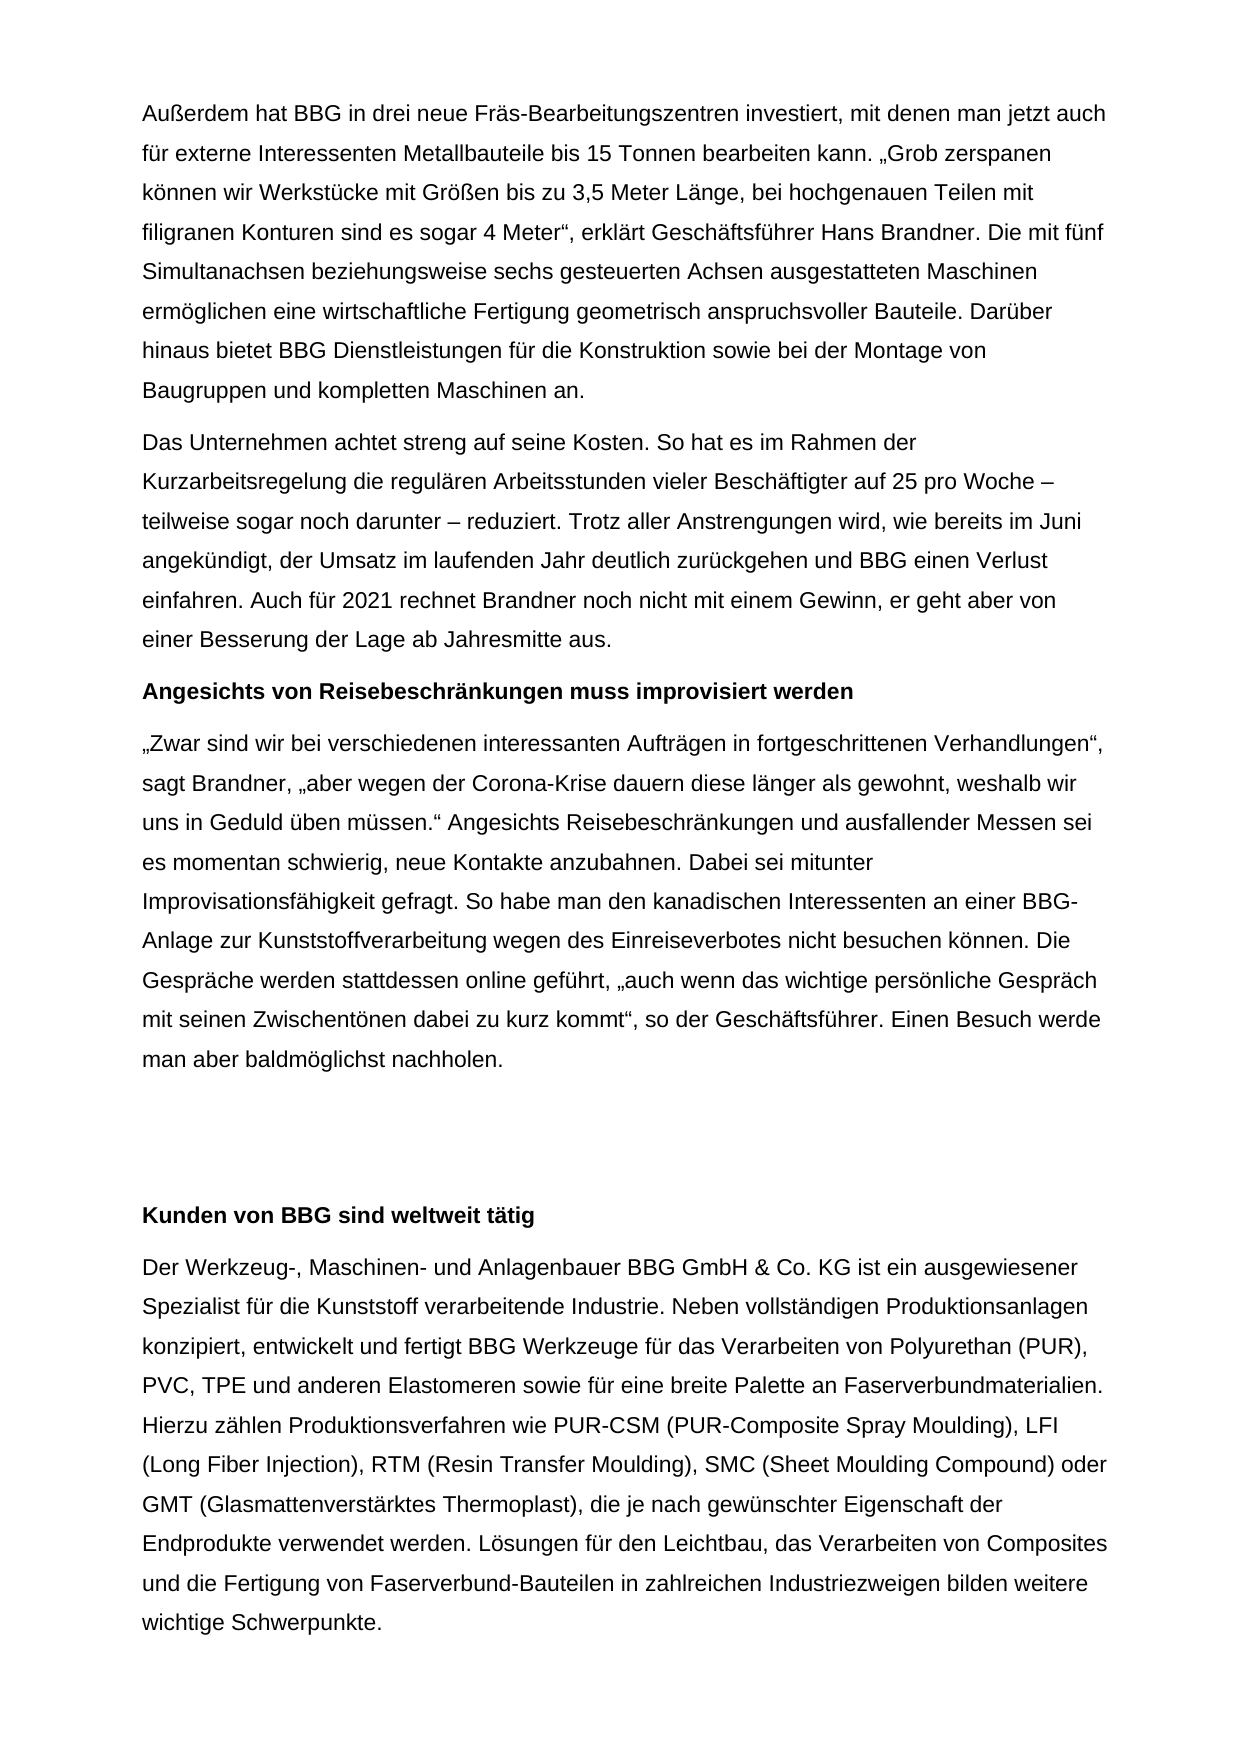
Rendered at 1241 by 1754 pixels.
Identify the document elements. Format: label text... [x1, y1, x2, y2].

text Außerdem hat BBG in drei neue Fräs-Bearbeitungszentren investiert, mit denen man jetzt auch für externe Interessenten Metallbauteile bis 15 Tonnen bearbeiten kann. „Grob zerspanen können wir Werkstücke mit Größen bis zu 3,5 Meter Länge, bei hochgenauen Teilen mit filigranen Konturen sind es sogar 4 Meter“, erklärt Geschäftsführer Hans Brandner. Die mit fünf Simultanachsen beziehungsweise sechs gesteuerten Achsen ausgestatteten Maschinen ermöglichen eine wirtschaftliche Fertigung geometrisch anspruchsvoller Bauteile. Darüber hinaus bietet BBG Dienstleistungen für die Konstruktion sowie bei der Montage von Baugruppen und kompletten Maschinen an. [142, 100, 1110, 403]
text Der Werkzeug-, Maschinen- und Anlagenbauer BBG GmbH & Co. KG ist ein ausgewiesener Spezialist für die Kunststoff verarbeitende Industrie. Neben vollständigen Produktionsanlagen konzipiert, entwickelt und fertigt BBG Werkzeuge für das Verarbeiten von Polyurethan (PUR), PVC, TPE und anderen Elastomeren sowie für eine breite Palette an Faserverbundmaterialien. Hierzu zählen Produktionsverfahren wie PUR-CSM (PUR-Composite Spray Moulding), LFI (Long Fiber Injection), RTM (Resin Transfer Moulding), SMC (Sheet Moulding Compound) oder GMT (Glasmattenverstärktes Thermoplast), die je nach gewünschter Eigenschaft der Endprodukte verwendet werden. Lösungen für den Leichtbau, das Verarbeiten von Composites und die Fertigung von Faserverbund-Bauteilen in zahlreichen Industriezweigen bilden weitere wichtige Schwerpunkte. [142, 1254, 1110, 1636]
text Das Unternehmen achtet streng auf seine Kosten. So hat es im Rahmen der Kurzarbeitsregelung die regulären Arbeitsstunden vieler Beschäftigter auf 25 pro Woche – teilweise sogar noch darunter – reduziert. Trotz aller Anstrengungen wird, wie bereits im Juni angekündigt, der Umsatz im laufenden Jahr deutlich zurückgehen und BBG einen Verlust einfahren. Auch für 2021 rechnet Brandner noch nicht mit einem Gewinn, er geht aber von einer Besserung der Lage ab Jahresmitte aus. [142, 429, 1110, 652]
text Angesichts von Reisebeschränkungen muss improvisiert werden [142, 678, 1110, 704]
text „Zwar sind wir bei verschiedenen interessanten Aufträgen in fortgeschrittenen Verhandlungen“, sagt Brandner, „aber wegen der Corona-Krise dauern diese länger als gewohnt, weshalb wir uns in Geduld üben müssen.“ Angesichts Reisebeschränkungen und ausfallender Messen sei es momentan schwierig, neue Kontakte anzubahnen. Dabei sei mitunter Improvisationsfähigkeit gefragt. So habe man den kanadischen Interessenten an einer BBG-Anlage zur Kunststoffverarbeitung wegen des Einreiseverbotes nicht besuchen können. Die Gespräche werden stattdessen online geführt, „auch wenn das wichtige persönliche Gespräch mit seinen Zwischentönen dabei zu kurz kommt“, so der Geschäftsführer. Einen Besuch werde man aber baldmöglichst nachholen. [142, 730, 1110, 1072]
text Kunden von BBG sind weltweit tätig [142, 1202, 1110, 1228]
